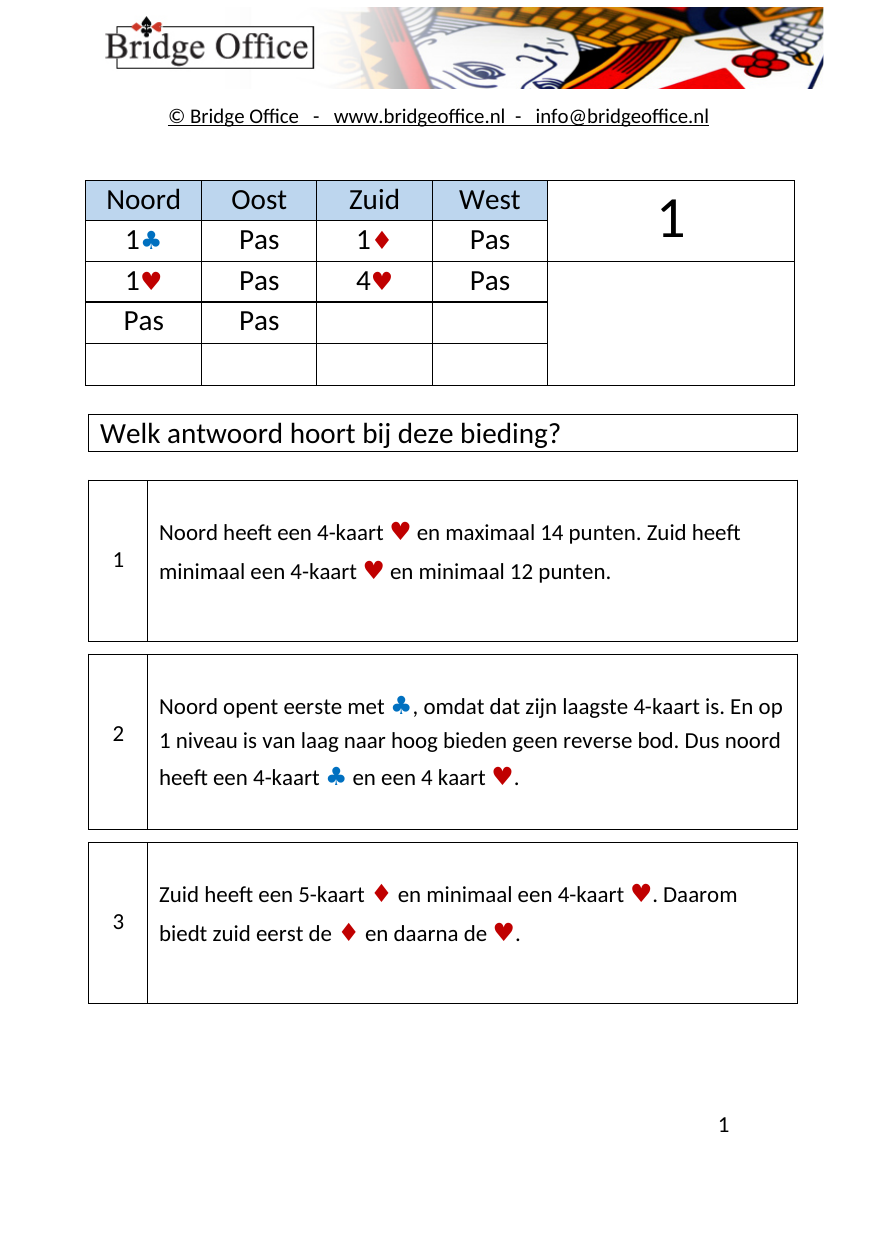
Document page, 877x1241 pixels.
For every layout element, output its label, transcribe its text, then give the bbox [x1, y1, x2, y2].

table_header 1 [548, 181, 794, 261]
table_header Oost [202, 181, 316, 220]
table_cell Pas [433, 221, 547, 261]
table_header Noord opent eerste met ♣, omdat dat zijn laagste 4-kaart is. En op 1 niveau is van laag naar hoog bieden geen reverse bod. Dus noord heeft een 4-kaart ♣ en een 4 kaart ♥. [148, 655, 797, 829]
table_header 1 [89, 481, 147, 641]
table_header Noord [86, 181, 201, 220]
table_cell 4♥ [317, 262, 432, 301]
table_cell Pas [202, 262, 316, 301]
table_cell Pas [86, 303, 201, 343]
table_cell 1♦ [317, 221, 432, 261]
table_cell [548, 262, 794, 385]
table_cell [317, 303, 432, 343]
table_cell [433, 344, 547, 385]
table_header Zuid [317, 181, 432, 220]
picture [78, 7, 824, 89]
table_header 2 [89, 655, 147, 829]
table_cell 1♣ [86, 221, 201, 261]
table_header Zuid heeft een 5-kaart ♦ en minimaal een 4-kaart ♥. Daarom biedt zuid eerst de ♦ en daarna de ♥. [148, 843, 797, 1003]
table_cell [202, 344, 316, 385]
table_header West [433, 181, 547, 220]
table_header Noord heeft een 4-kaart ♥ en maximaal 14 punten. Zuid heeft minimaal een 4-kaart ♥ en minimaal 12 punten. [148, 481, 797, 641]
table_cell [433, 303, 547, 343]
table_cell Pas [202, 221, 316, 261]
table_cell Pas [202, 303, 316, 343]
table_cell Pas [433, 262, 547, 301]
table_cell [317, 344, 432, 385]
table_cell 1♥ [86, 262, 201, 301]
table_header Welk antwoord hoort bij deze bieding? [89, 415, 797, 451]
table_header 3 [89, 843, 147, 1003]
table_cell [86, 344, 201, 385]
